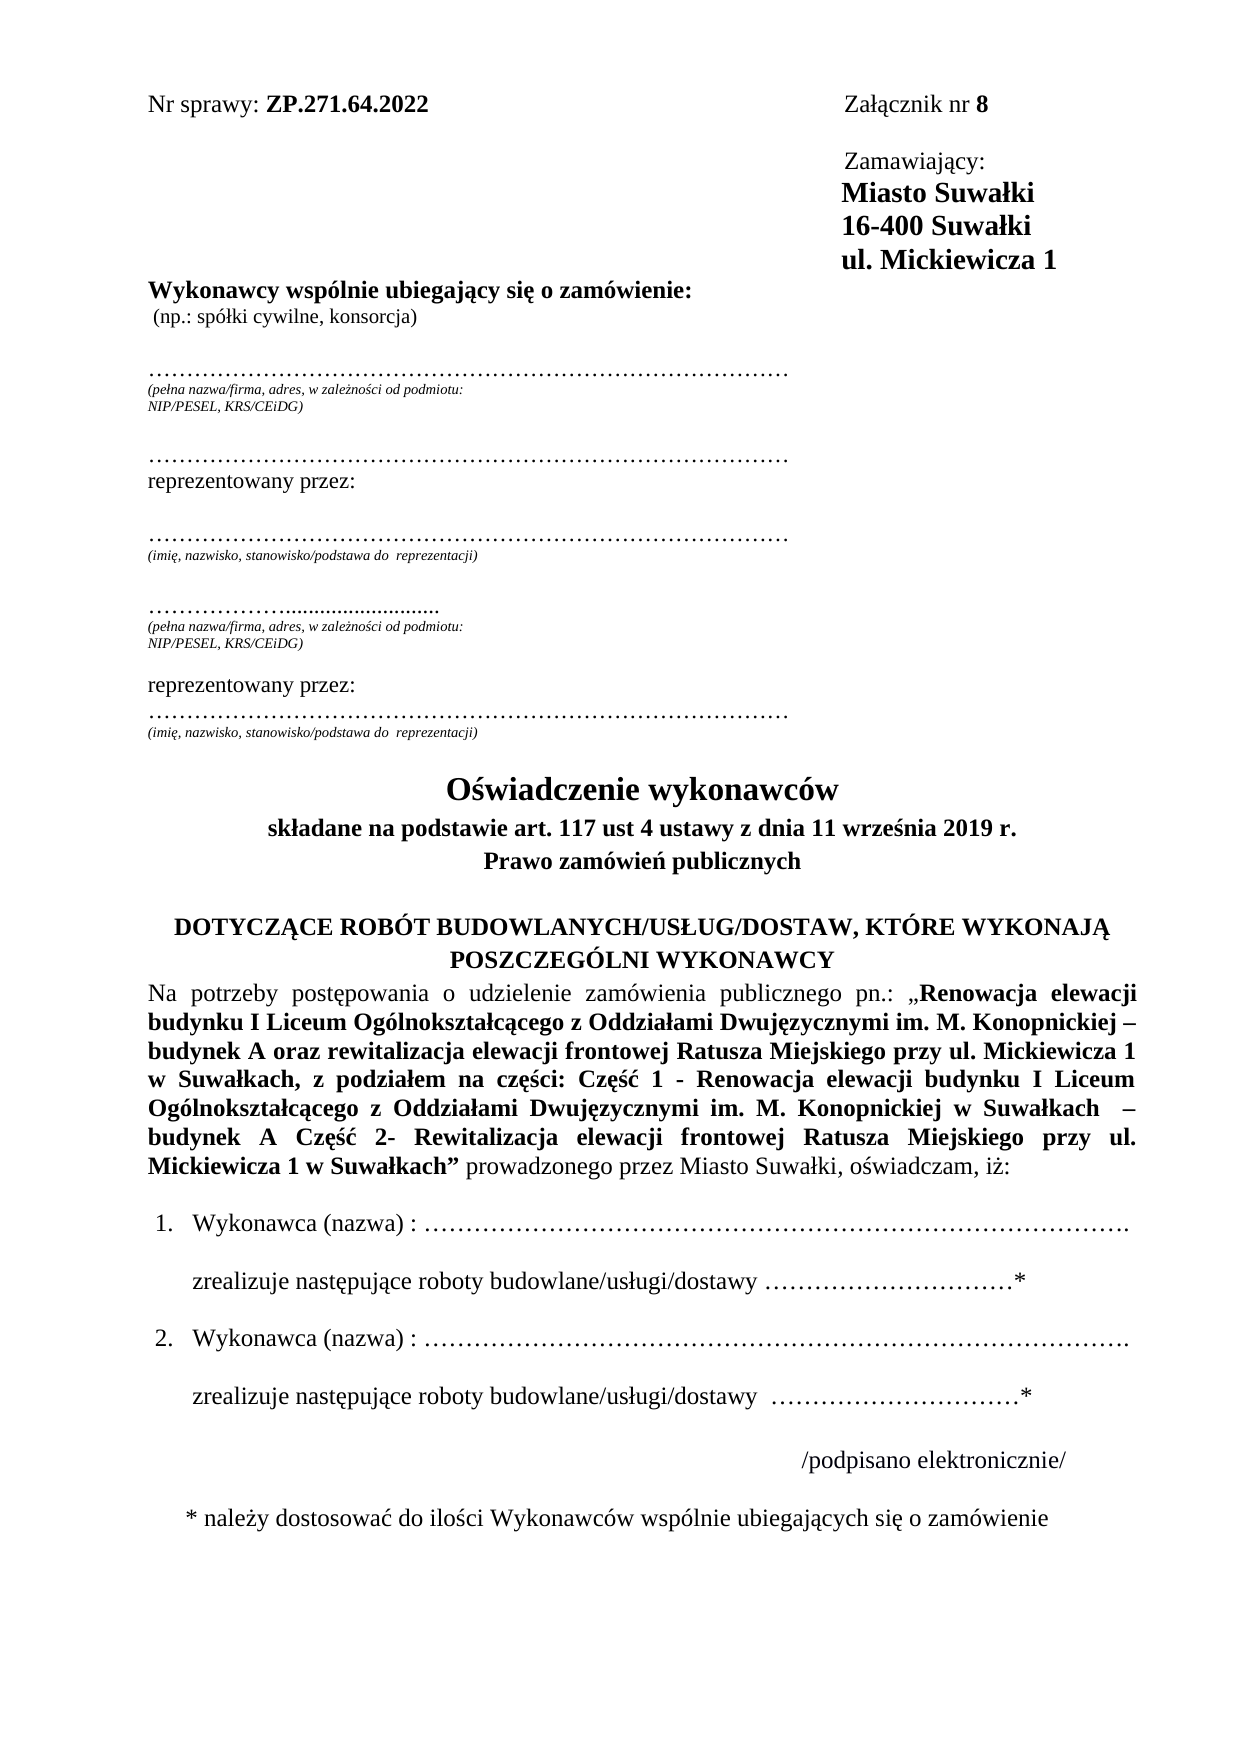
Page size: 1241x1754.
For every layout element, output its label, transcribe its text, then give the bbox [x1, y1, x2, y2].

text (imię, nazwisko, stanowisko/podstawa do reprezentacji) [148, 546, 517, 563]
text Wykonawcy wspólnie ubiegający się o zamówienie: [148, 276, 1137, 304]
text ………………………………………………………………………… [148, 520, 1137, 546]
text Na potrzeby postępowania o udzielenie zamówienia publicznego pn.: „Renowacja elewacji budynku I Liceum Ogólnokształcącego z Oddziałami Dwujęzycznymi im. M. Konopnickiej – budynek A oraz rewitalizacja elewacji frontowej Ratusza Miejskiego przy ul. Mickiewicza 1 w Suwałkach, z podziałem na części: Część 1 - Renowacja elewacji budynku I Liceum Ogólnokształcącego z Oddziałami Dwujęzycznymi im. M. Konopnickiej w Suwałkach – budynek A Część 2- Rewitalizacja elewacji frontowej Ratusza Miejskiego przy ul. Mickiewicza 1 w Suwałkach” prowadzonego przez Miasto Suwałki, oświadczam, iż: [148, 978, 1137, 1179]
text ………………………………………………………………………… [148, 441, 1137, 467]
list Wykonawca (nazwa) : …………………………………………………………………………. [154, 1323, 1137, 1352]
text Prawo zamówień publicznych [148, 846, 1137, 875]
list zrealizuje następujące roboty budowlane/usługi/dostawy …………………………* [192, 1381, 1137, 1409]
list Wykonawca (nazwa) : …………………………………………………………………………. [154, 1208, 1137, 1237]
list zrealizuje następujące roboty budowlane/usługi/dostawy …………………………* [192, 1266, 1137, 1294]
text ………………........................... [148, 592, 1137, 618]
text 16-400 Suwałki [841, 208, 1137, 242]
text Miasto Suwałki [841, 175, 1137, 208]
text Nr sprawy: ZP.271.64.2022 Załącznik nr 8 [148, 89, 1137, 117]
text DOTYCZĄCE ROBÓT BUDOWLANYCH/USŁUG/DOSTAW, KTÓRE WYKONAJĄ POSZCZEGÓLNI WYKONAWCY [148, 912, 1137, 974]
text /podpisano elektronicznie/ [148, 1446, 1137, 1474]
text składane na podstawie art. 117 ust 4 ustawy z dnia 11 września 2019 r. [148, 813, 1137, 842]
text reprezentowany przez: [148, 467, 1137, 494]
text Zamawiający: [664, 146, 1137, 175]
text * należy dostosować do ilości Wykonawców wspólnie ubiegających się o zamówienie [185, 1503, 1137, 1532]
text (np.: spółki cywilne, konsorcja) [148, 304, 1137, 328]
text (pełna nazwa/firma, adres, w zależności od podmiotu: NIP/PESEL, KRS/CEiDG) [148, 381, 517, 414]
text ………………………………………………………………………… [148, 355, 1137, 381]
text Oświadczenie wykonawców [148, 769, 1137, 807]
text ul. Mickiewicza 1 [841, 242, 1137, 276]
text (pełna nazwa/firma, adres, w zależności od podmiotu: NIP/PESEL, KRS/CEiDG) [148, 618, 517, 652]
text ………………………………………………………………………… [148, 697, 1137, 724]
text reprezentowany przez: [148, 671, 1137, 697]
text (imię, nazwisko, stanowisko/podstawa do reprezentacji) [148, 724, 517, 740]
